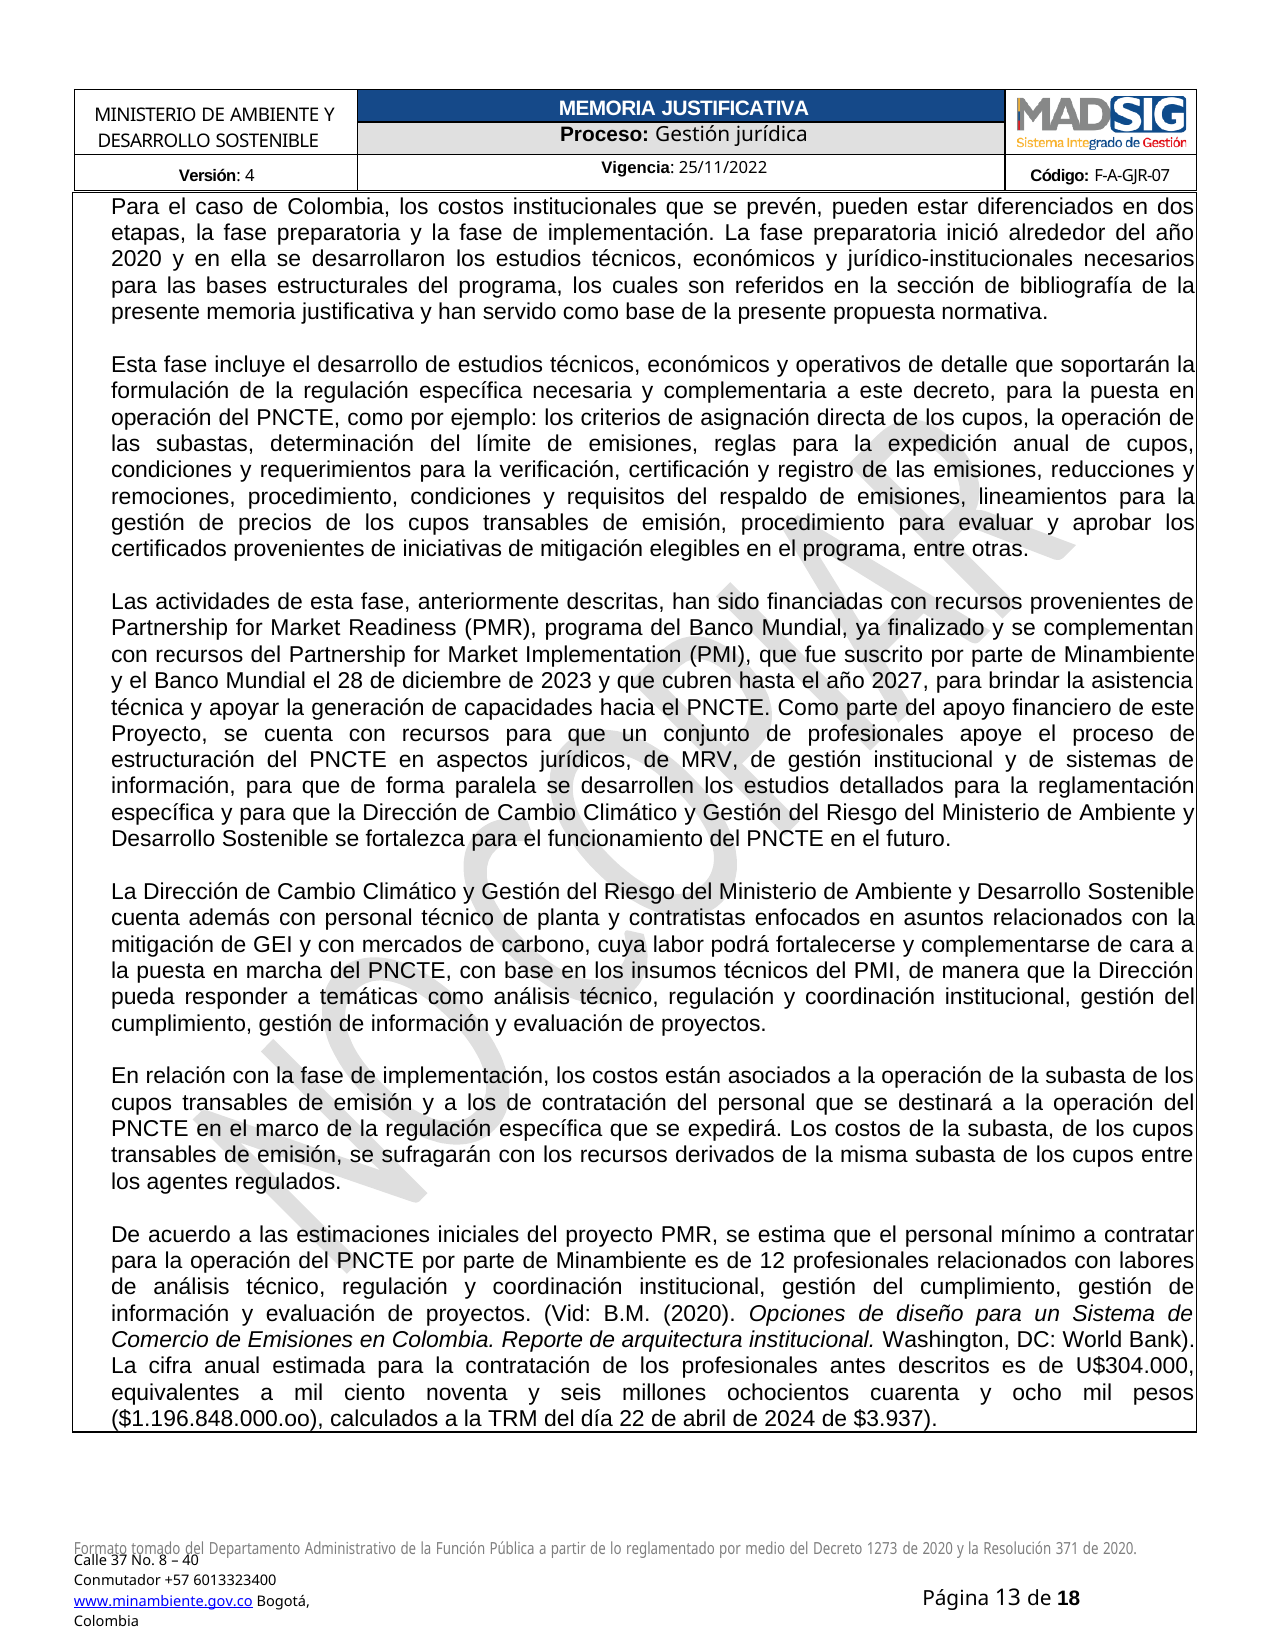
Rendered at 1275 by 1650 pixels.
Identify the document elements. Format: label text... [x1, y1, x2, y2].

picture [1017, 96, 1187, 150]
